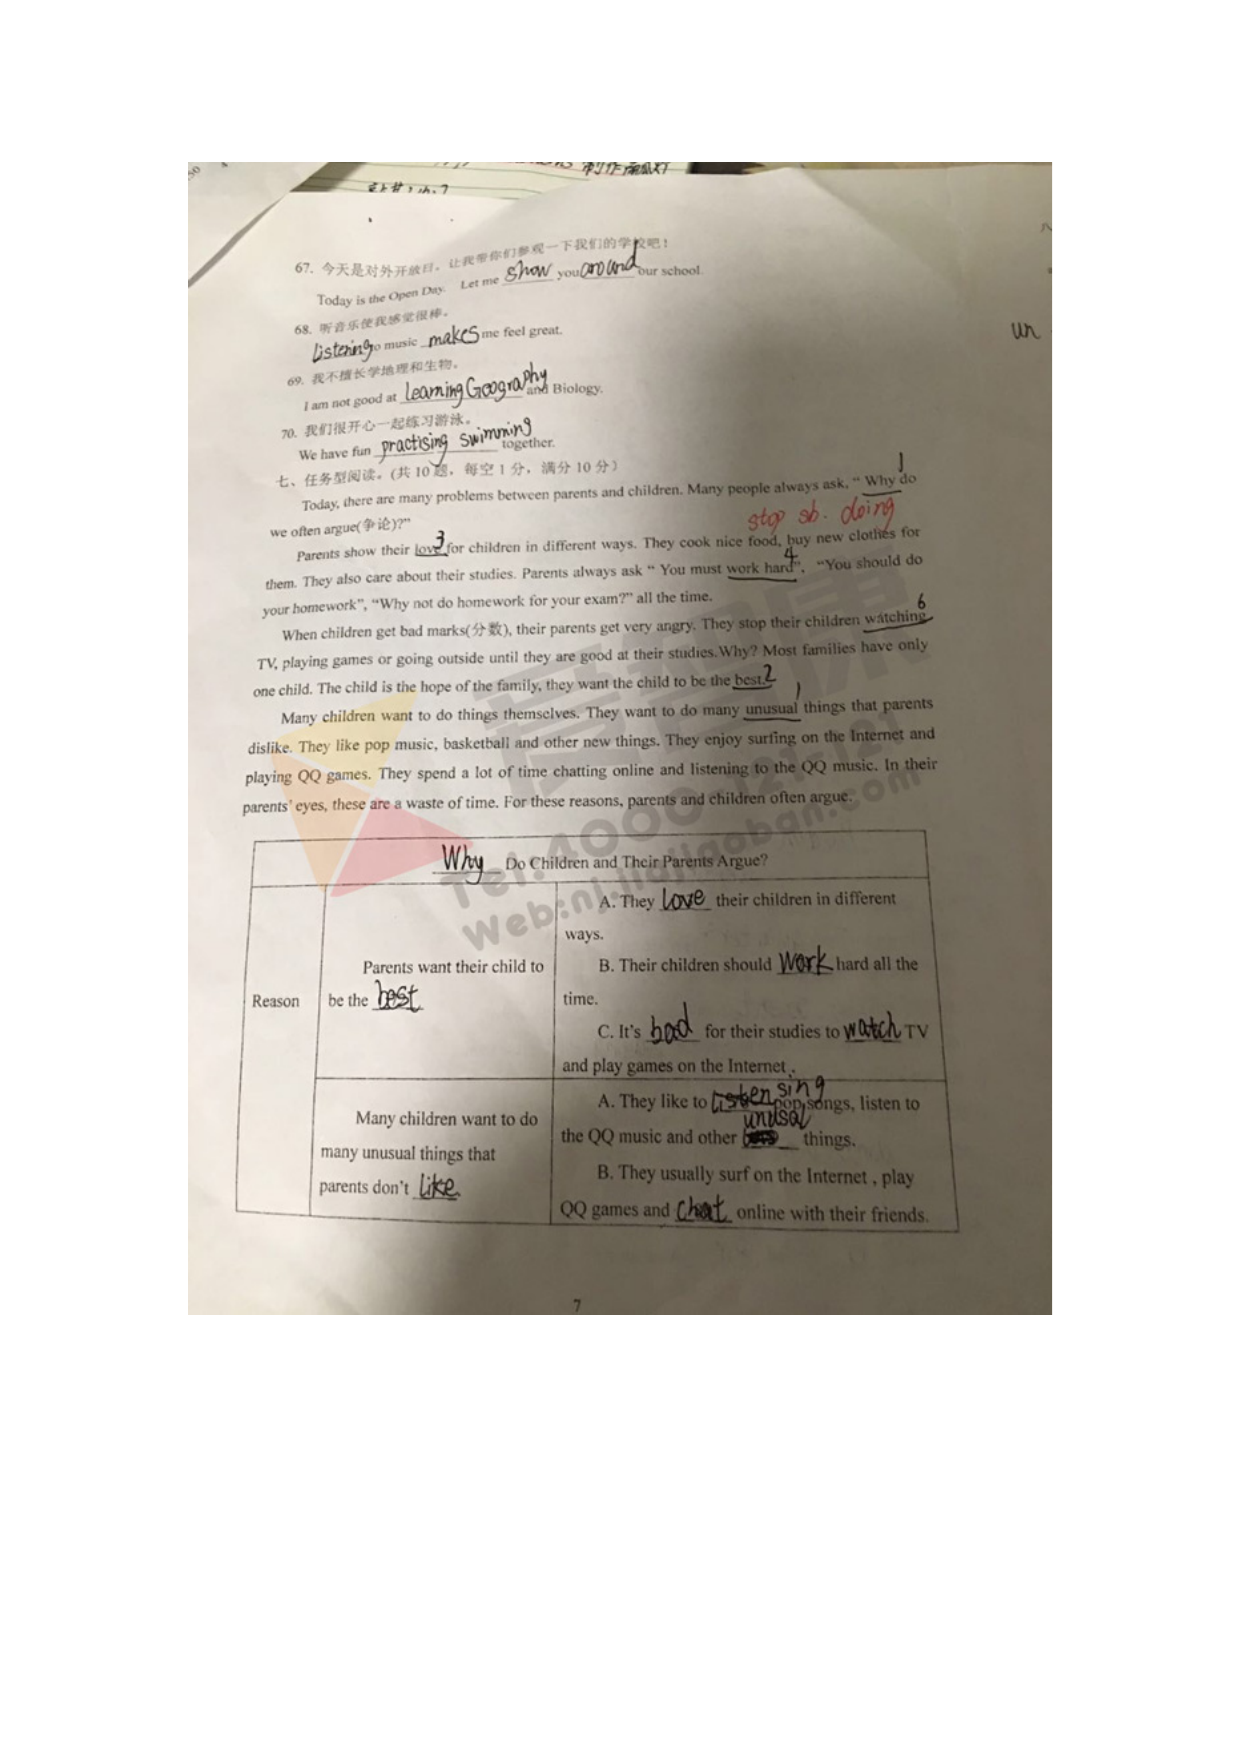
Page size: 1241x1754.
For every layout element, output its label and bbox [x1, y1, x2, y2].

picture [188, 162, 1053, 1315]
